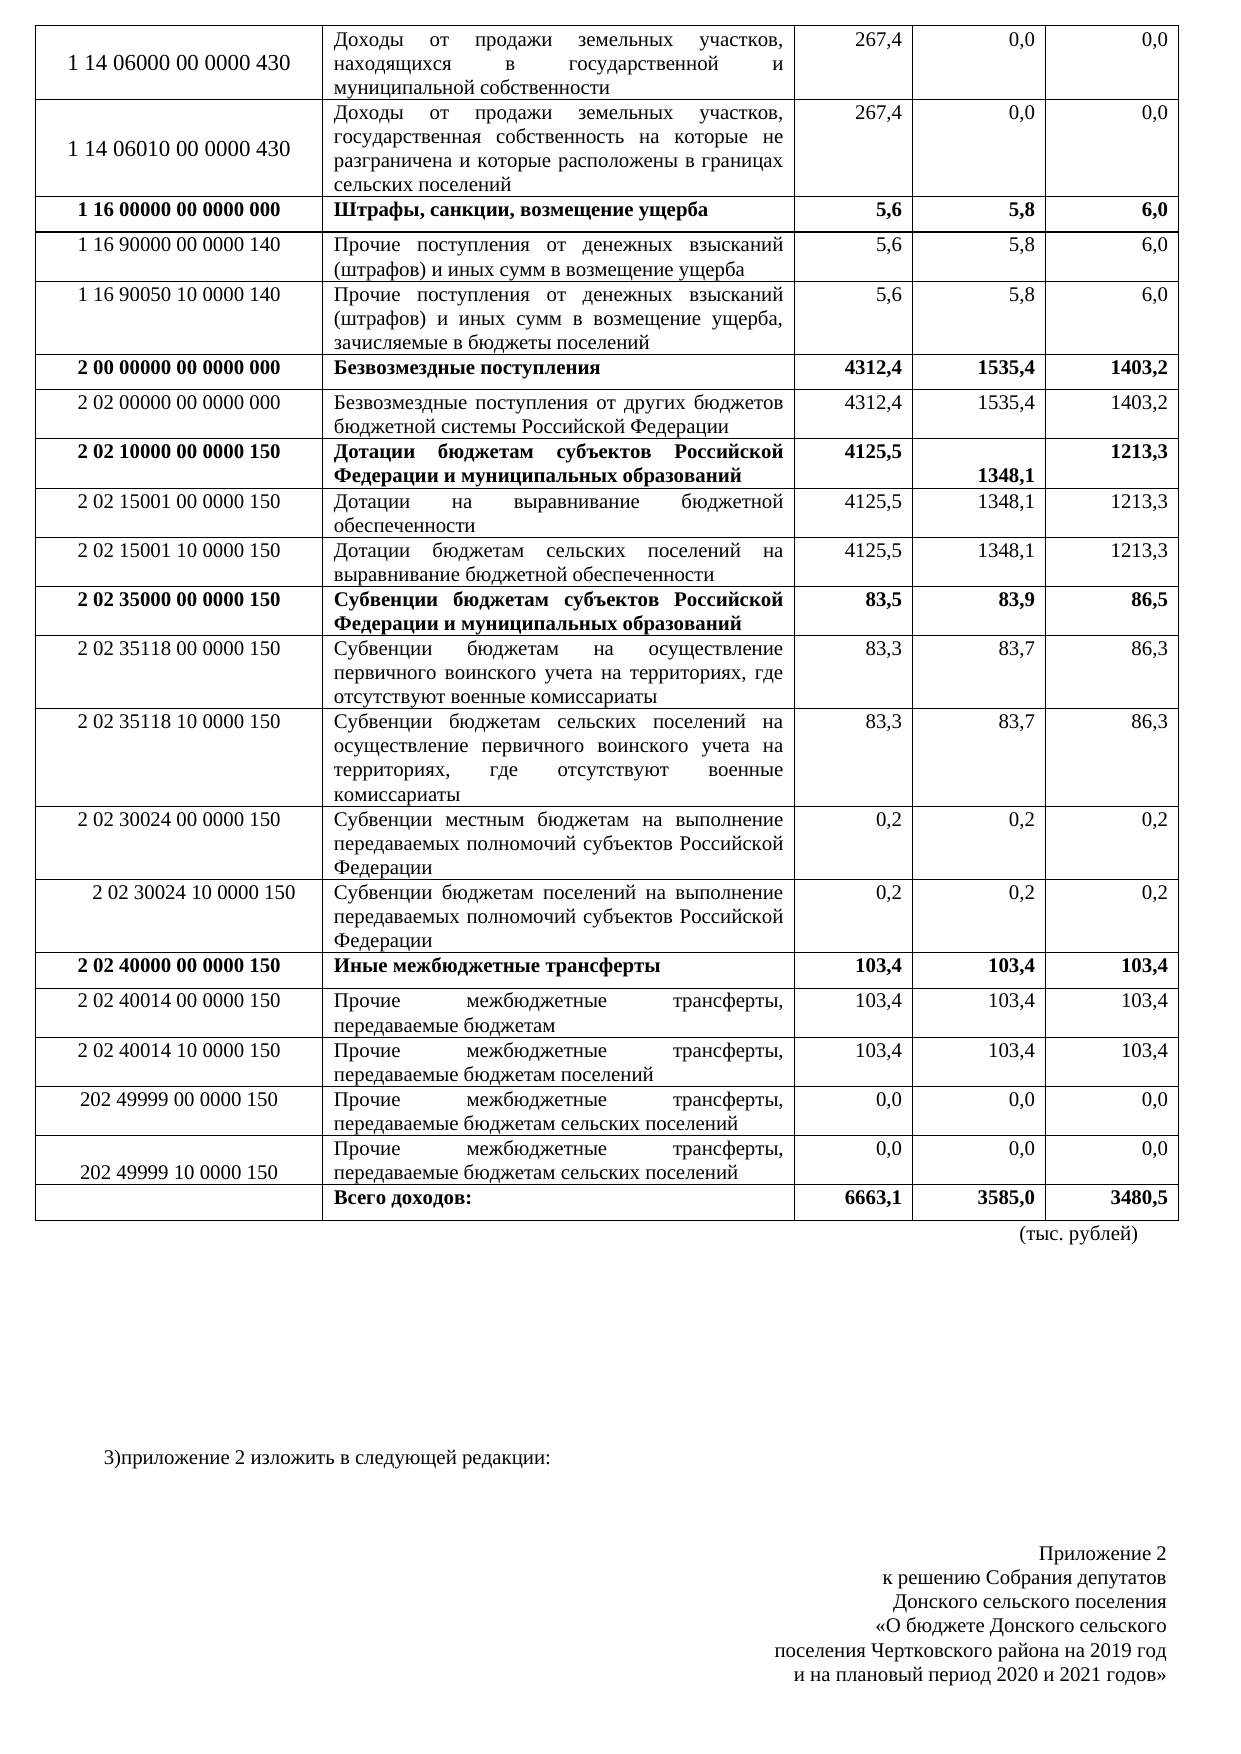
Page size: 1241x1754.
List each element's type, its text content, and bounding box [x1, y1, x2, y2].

table_cell 103,4 [913, 1038, 1045, 1086]
table_cell [36, 1185, 322, 1219]
table_cell Субвенции бюджетам поселений на выполнение передаваемых полномочий субъектов Российской Федерации [323, 880, 794, 952]
table_cell 3480,5 [1046, 1185, 1178, 1219]
text «О бюджете Донского сельского [47, 1613, 1167, 1637]
table_cell 103,4 [1046, 1038, 1178, 1086]
table_cell 6,0 [1046, 197, 1178, 231]
table_cell 0,2 [795, 880, 912, 952]
table_cell 2 02 40014 10 0000 150 [36, 1038, 322, 1086]
table_cell Прочие межбюджетные трансферты, передаваемые бюджетам поселений [323, 1038, 794, 1086]
table_cell 0,0 [913, 26, 1045, 99]
table_cell 0,0 [913, 100, 1045, 196]
table_cell 267,4 [795, 26, 912, 99]
table_cell 5,6 [795, 197, 912, 231]
table_cell 1213,3 [1046, 439, 1178, 487]
table_cell Безвозмездные поступления от других бюджетов бюджетной системы Российской Федерации [323, 390, 794, 438]
table_cell 2 02 10000 00 0000 150 [36, 439, 322, 487]
table_cell 2 02 40000 00 0000 150 [36, 953, 322, 987]
table_cell Дотации бюджетам субъектов Российской Федерации и муниципальных образований [323, 439, 794, 487]
table_cell Прочие межбюджетные трансферты, передаваемые бюджетам сельских поселений [323, 1087, 794, 1135]
table_cell 2 02 40014 00 0000 150 [36, 989, 322, 1037]
table_cell 86,3 [1046, 636, 1178, 708]
table_cell Доходы от продажи земельных участков, государственная собственность на которые не разграничена и которые расположены в границах сельских поселений [323, 100, 794, 196]
table_cell 86,3 [1046, 709, 1178, 806]
table_cell 0,2 [1046, 880, 1178, 952]
table_cell 1 14 06000 00 0000 430 [36, 26, 322, 99]
table_cell 0,0 [795, 1136, 912, 1184]
table_cell 86,5 [1046, 587, 1178, 635]
table_cell 1348,1 [913, 439, 1045, 487]
table_cell 2 02 35118 00 0000 150 [36, 636, 322, 708]
table_cell Безвозмездные поступления [323, 355, 794, 389]
table_cell Субвенции бюджетам сельских поселений на осуществление первичного воинского учета на территориях, где отсутствуют военные комиссариаты [323, 709, 794, 806]
table_cell Прочие межбюджетные трансферты, передаваемые бюджетам сельских поселений [323, 1136, 794, 1184]
table_cell 0,0 [913, 1087, 1045, 1135]
table_cell 0,2 [913, 807, 1045, 879]
table_cell 103,4 [795, 953, 912, 987]
table_cell 1348,1 [913, 538, 1045, 586]
table_cell 0,0 [795, 1087, 912, 1135]
table_cell Доходы от продажи земельных участков, находящихся в государственной и муниципальной собственности [323, 26, 794, 99]
table_cell 0,2 [795, 807, 912, 879]
table_cell Прочие поступления от денежных взысканий (штрафов) и иных сумм в возмещение ущерба [323, 233, 794, 281]
table_cell 83,3 [795, 636, 912, 708]
table_cell 5,8 [913, 197, 1045, 231]
table_cell 202 49999 10 0000 150 [36, 1136, 322, 1184]
table_cell 2 00 00000 00 0000 000 [36, 355, 322, 389]
table_cell 5,8 [913, 282, 1045, 354]
table_cell 5,8 [913, 233, 1045, 281]
table_cell 103,4 [1046, 989, 1178, 1037]
text поселения Чертковского района на 2019 год [47, 1637, 1167, 1662]
table_cell 1 14 06010 00 0000 430 [36, 100, 322, 196]
text к решению Собрания депутатов [47, 1565, 1167, 1589]
table_cell 103,4 [795, 989, 912, 1037]
table_cell 5,6 [795, 282, 912, 354]
table_cell 1535,4 [913, 355, 1045, 389]
table_cell 267,4 [795, 100, 912, 196]
table_cell 2 02 00000 00 0000 000 [36, 390, 322, 438]
table_cell 6,0 [1046, 282, 1178, 354]
table_cell 83,3 [795, 709, 912, 806]
table_cell 1403,2 [1046, 355, 1178, 389]
table_cell 202 49999 00 0000 150 [36, 1087, 322, 1135]
table_cell Всего доходов: [323, 1185, 794, 1219]
text 3)приложение 2 изложить в следующей редакции: [103, 1445, 1167, 1469]
table_cell Дотации бюджетам сельских поселений на выравнивание бюджетной обеспеченности [323, 538, 794, 586]
table_cell 0,0 [913, 1136, 1045, 1184]
table_cell 103,4 [795, 1038, 912, 1086]
table_cell Прочие межбюджетные трансферты, передаваемые бюджетам [323, 989, 794, 1037]
table_cell 83,7 [913, 709, 1045, 806]
table_cell 1403,2 [1046, 390, 1178, 438]
table_cell 1 16 90000 00 0000 140 [36, 233, 322, 281]
table_cell Субвенции бюджетам субъектов Российской Федерации и муниципальных образований [323, 587, 794, 635]
table_cell 3585,0 [913, 1185, 1045, 1219]
table_cell 4125,5 [795, 538, 912, 586]
table_cell 2 02 35118 10 0000 150 [36, 709, 322, 806]
table_cell 6663,1 [795, 1185, 912, 1219]
table_cell 1535,4 [913, 390, 1045, 438]
table_cell 103,4 [913, 953, 1045, 987]
table_cell 4312,4 [795, 355, 912, 389]
table_cell 83,9 [913, 587, 1045, 635]
table_cell 1 16 00000 00 0000 000 [36, 197, 322, 231]
table_cell 2 02 15001 00 0000 150 [36, 489, 322, 537]
table_cell 1 16 90050 10 0000 140 [36, 282, 322, 354]
table_cell 0,0 [1046, 1087, 1178, 1135]
table_cell 4312,4 [795, 390, 912, 438]
table_cell 83,7 [913, 636, 1045, 708]
table_cell 4125,5 [795, 489, 912, 537]
table_cell 103,4 [913, 989, 1045, 1037]
table_cell Иные межбюджетные трансферты [323, 953, 794, 987]
table_cell 2 02 15001 10 0000 150 [36, 538, 322, 586]
table_cell Субвенции местным бюджетам на выполнение передаваемых полномочий субъектов Российской Федерации [323, 807, 794, 879]
table_cell 0,2 [913, 880, 1045, 952]
table_cell Дотации на выравнивание бюджетной обеспеченности [323, 489, 794, 537]
table_cell 4125,5 [795, 439, 912, 487]
table_cell Субвенции бюджетам на осуществление первичного воинского учета на территориях, где отсутствуют военные комиссариаты [323, 636, 794, 708]
table_cell 0,2 [1046, 807, 1178, 879]
text Донского сельского поселения [47, 1589, 1167, 1613]
text (тыс. рублей) [47, 1221, 1167, 1244]
text Приложение 2 [47, 1541, 1167, 1565]
table_cell 6,0 [1046, 233, 1178, 281]
table_cell 0,0 [1046, 100, 1178, 196]
table_cell 0,0 [1046, 1136, 1178, 1184]
table_cell 2 02 35000 00 0000 150 [36, 587, 322, 635]
table_cell 1213,3 [1046, 489, 1178, 537]
table_cell 103,4 [1046, 953, 1178, 987]
table_cell 5,6 [795, 233, 912, 281]
text и на плановый период 2020 и 2021 годов» [47, 1662, 1167, 1686]
table_cell 83,5 [795, 587, 912, 635]
table_cell 1213,3 [1046, 538, 1178, 586]
table_cell 0,0 [1046, 26, 1178, 99]
table_cell 2 02 30024 10 0000 150 [36, 880, 322, 952]
table_cell Штрафы, санкции, возмещение ущерба [323, 197, 794, 231]
table_cell 2 02 30024 00 0000 150 [36, 807, 322, 879]
table_cell 1348,1 [913, 489, 1045, 537]
table_cell Прочие поступления от денежных взысканий (штрафов) и иных сумм в возмещение ущерба, зачисляемые в бюджеты поселений [323, 282, 794, 354]
